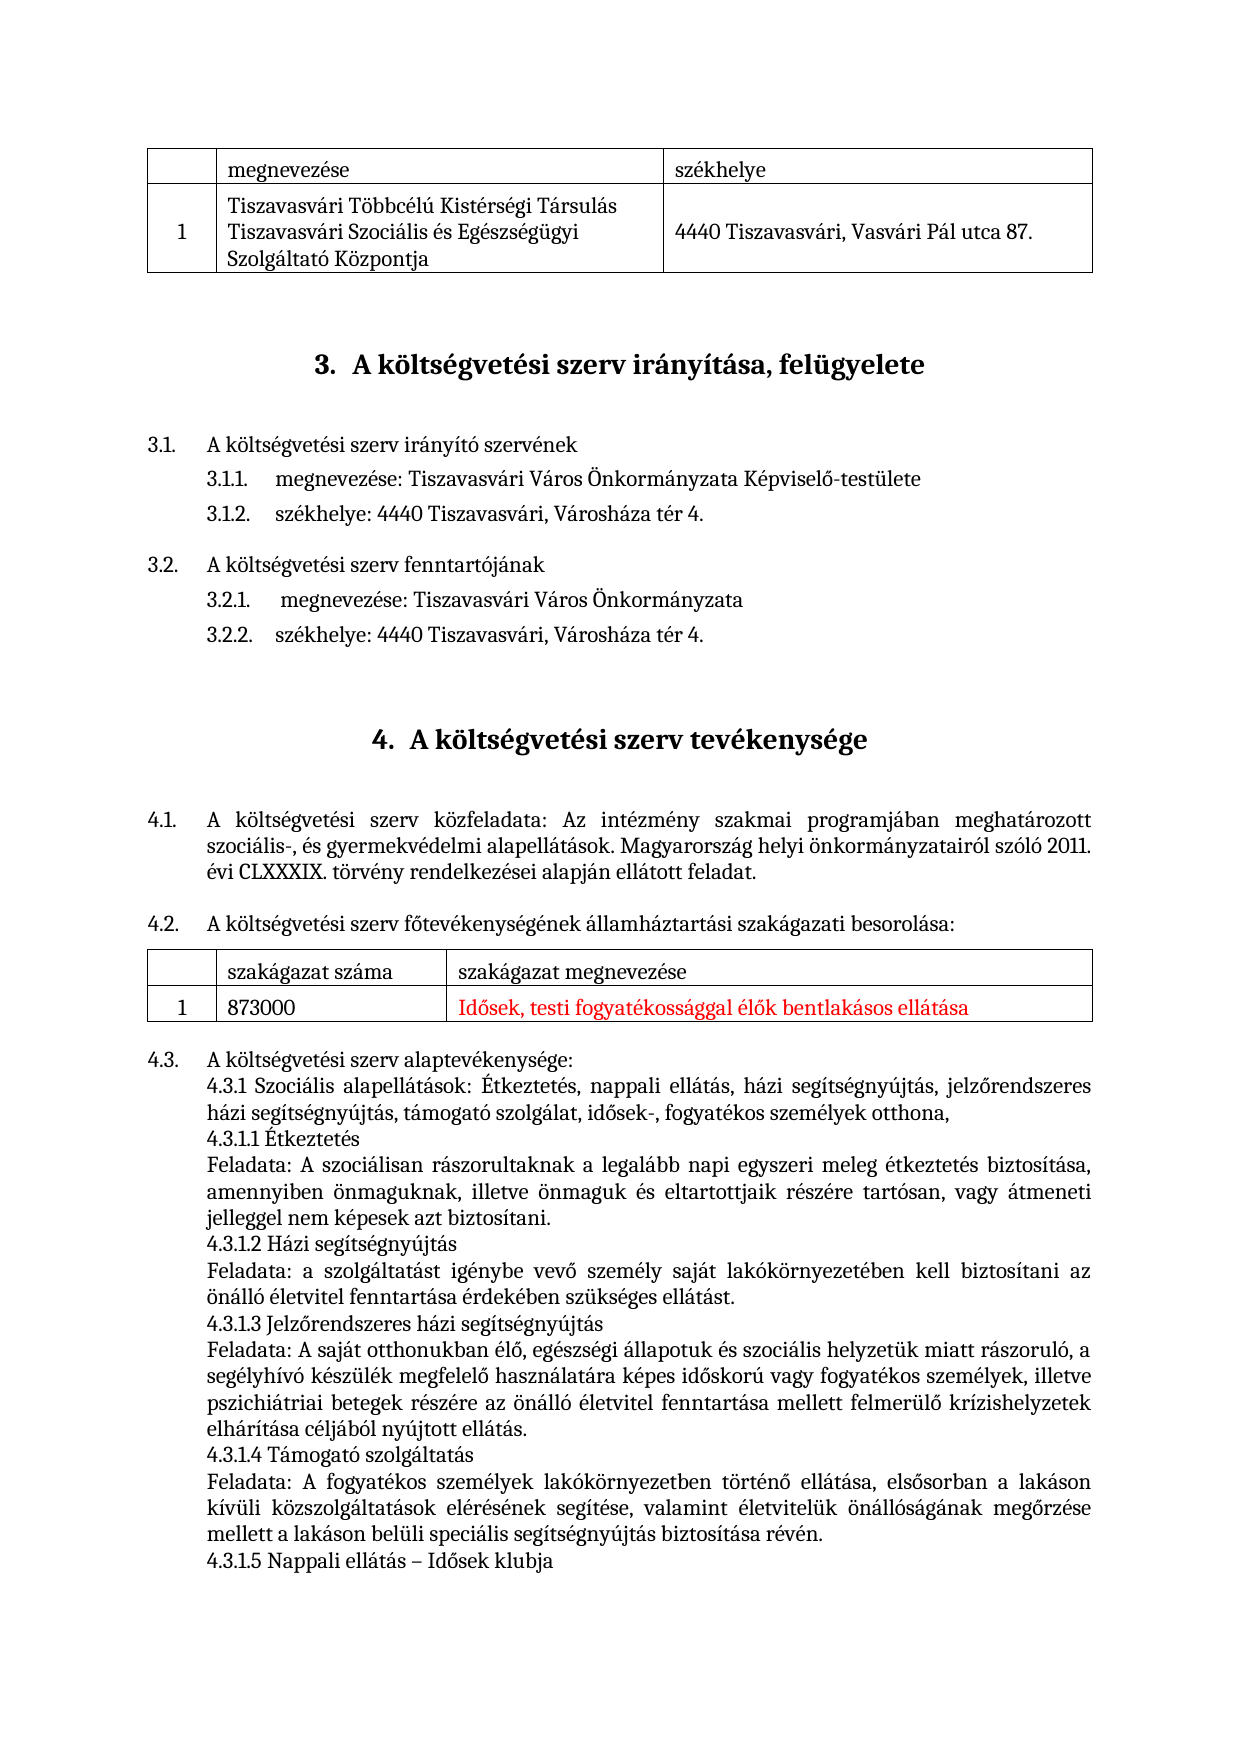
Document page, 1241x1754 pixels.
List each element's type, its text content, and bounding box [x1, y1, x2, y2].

list megnevezése: Tiszavasvári Város Önkormányzata Képviselő-testülete [207, 466, 1093, 492]
table_header székhelye [664, 149, 1092, 183]
table_cell Idősek, testi fogyatékossággal élők bentlakásos ellátása [447, 986, 1092, 1021]
text Feladata: A fogyatékos személyek lakókörnyezetben történő ellátása, elsősorban a lakáson kívüli közszolgáltatások elérésének segítése, valamint életvitelük önállóságának megőrzése mellett a lakáson belüli speciális segítségnyújtás biztosítása révén. [207, 1468, 1093, 1547]
table_cell Tiszavasvári Többcélú Kistérségi Társulás Tiszavasvári Szociális és Egészségügyi Szolgáltató Központja [217, 184, 663, 272]
table_header megnevezése [217, 149, 663, 183]
list székhelye: 4440 Tiszavasvári, Városháza tér 4. [207, 621, 1093, 648]
table_cell 1 [148, 184, 216, 272]
text 4.3.1.1 Étkeztetés [207, 1126, 1093, 1152]
text Feladata: a szolgáltatást igénybe vevő személy saját lakókörnyezetében kell biztosítani az önálló életvitel fenntartása érdekében szükséges ellátást. [207, 1258, 1093, 1310]
list megnevezése: Tiszavasvári Város Önkormányzata [207, 587, 1093, 613]
text 4.3.1.4 Támogató szolgáltatás [207, 1442, 1093, 1468]
list A költségvetési szerv alaptevékenysége: [148, 1047, 1093, 1073]
list A költségvetési szerv közfeladata: Az intézmény szakmai programjában meghatározott szociális-, és gyermekvédelmi alapellátások. Magyarország helyi önkormányzatairól szóló 2011. évi CLXXXIX. törvény rendelkezései alapján ellátott feladat. [148, 806, 1093, 885]
table_header [148, 149, 216, 183]
list A költségvetési szerv fenntartójának [148, 552, 1093, 578]
table_header szakágazat száma [217, 950, 446, 985]
text 4.3.1.5 Nappali ellátás – Idősek klubja [207, 1547, 1093, 1574]
text 4.3.1 Szociális alapellátások: Étkeztetés, nappali ellátás, házi segítségnyújtás, jelzőrendszeres házi segítségnyújtás, támogató szolgálat, idősek-, fogyatékos személyek otthona, [207, 1073, 1093, 1126]
list A költségvetési szerv tevékenysége [148, 723, 1093, 756]
list székhelye: 4440 Tiszavasvári, Városháza tér 4. [207, 501, 1093, 527]
table_cell 4440 Tiszavasvári, Vasvári Pál utca 87. [664, 184, 1092, 272]
table_cell 873000 [217, 986, 446, 1021]
text 4.3.1.2 Házi segítségnyújtás [207, 1231, 1093, 1258]
text Feladata: A saját otthonukban élő, egészségi állapotuk és szociális helyzetük miatt rászoruló, a segélyhívó készülék megfelelő használatára képes időskorú vagy fogyatékos személyek, illetve pszichiátriai betegek részére az önálló életvitel fenntartása mellett felmerülő krízishelyzetek elhárítása céljából nyújtott ellátás. [207, 1337, 1093, 1442]
table_header [148, 950, 216, 985]
text 4.3.1.3 Jelzőrendszeres házi segítségnyújtás [207, 1310, 1093, 1337]
list A költségvetési szerv irányítása, felügyelete [148, 348, 1093, 381]
list A költségvetési szerv főtevékenységének államháztartási szakágazati besorolása: [148, 910, 1093, 937]
table_cell 1 [148, 986, 216, 1021]
text Feladata: A szociálisan rászorultaknak a legalább napi egyszeri meleg étkeztetés biztosítása, amennyiben önmaguknak, illetve önmaguk és eltartottjaik részére tartósan, vagy átmeneti jelleggel nem képesek azt biztosítani. [207, 1152, 1093, 1231]
list A költségvetési szerv irányító szervének [148, 431, 1093, 458]
table_header szakágazat megnevezése [447, 950, 1092, 985]
